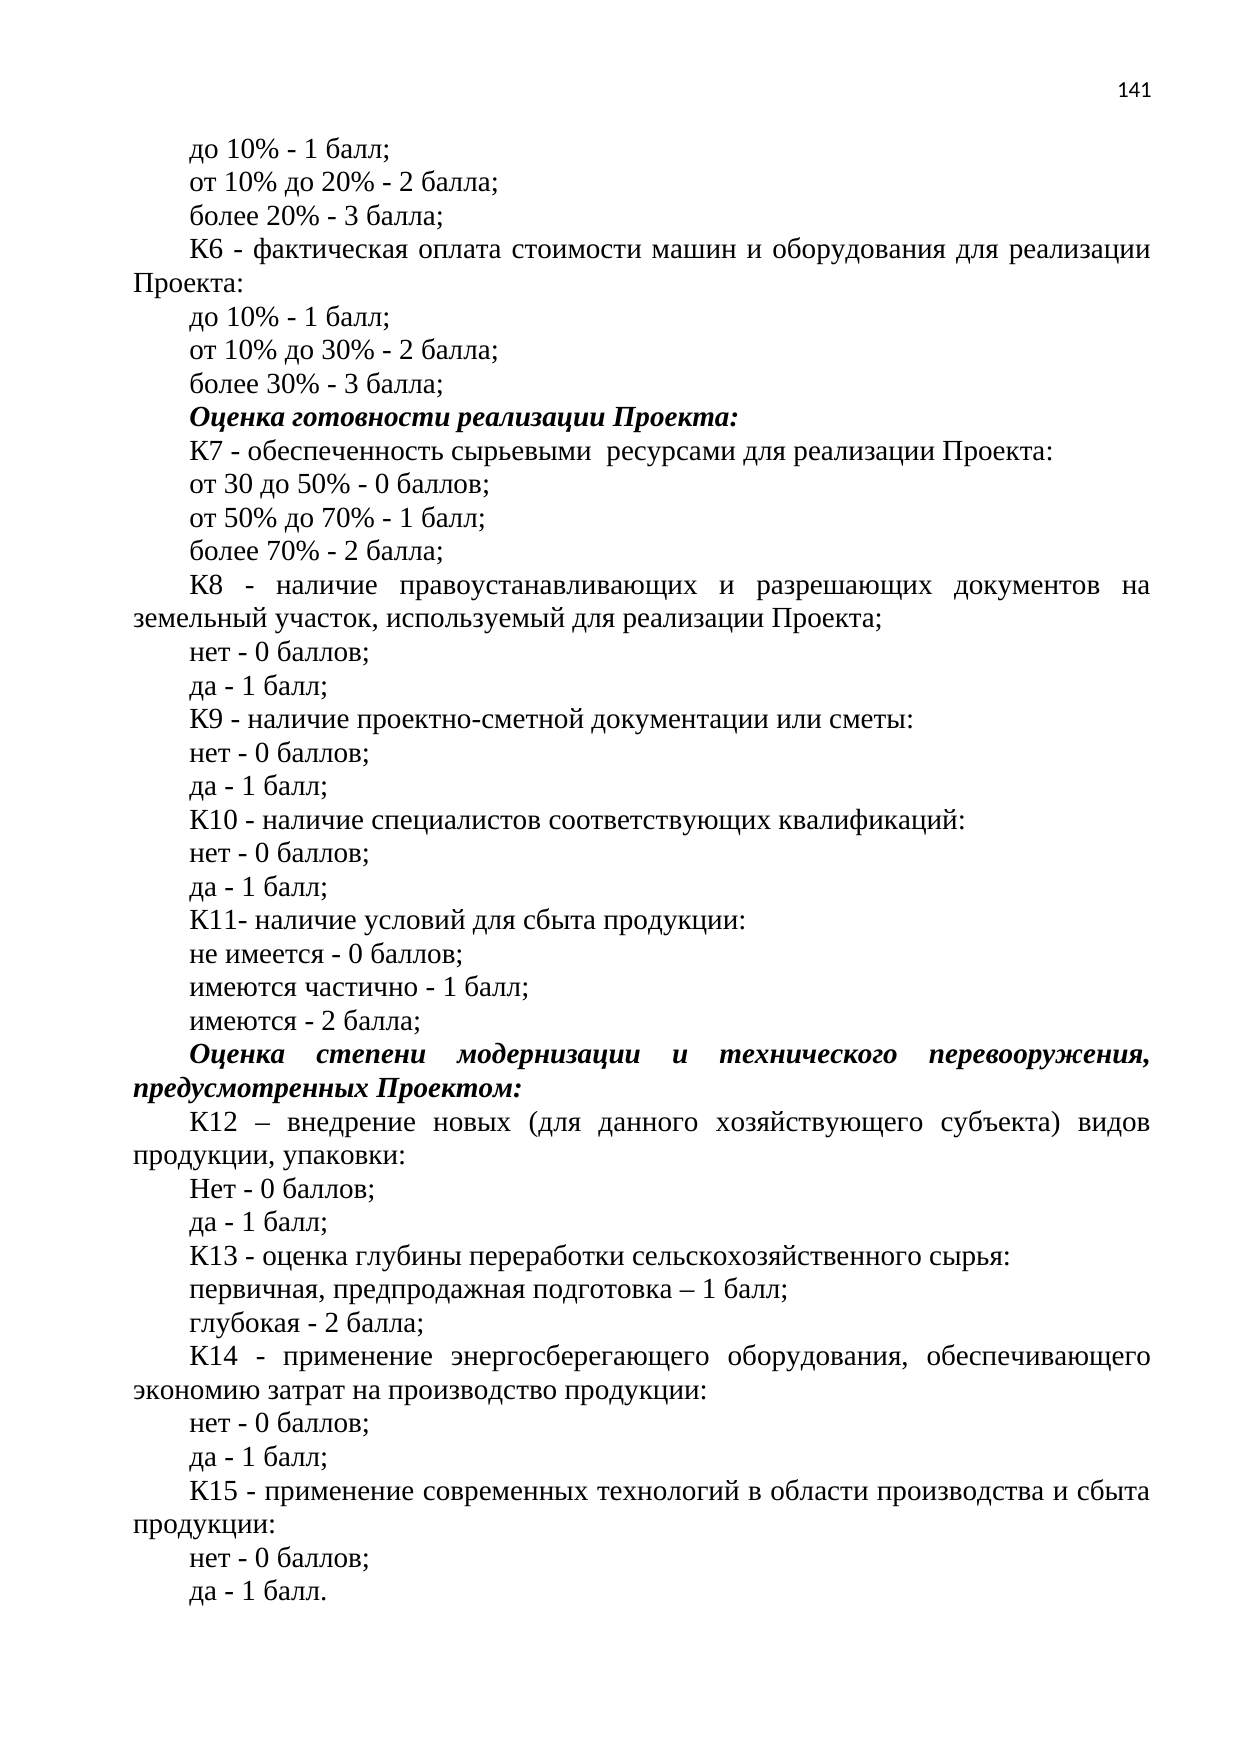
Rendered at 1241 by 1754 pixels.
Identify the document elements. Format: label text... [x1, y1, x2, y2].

text не имеется - 0 баллов; [133, 936, 1152, 969]
text К9 - наличие проектно-сметной документации или сметы: [133, 701, 1152, 735]
text нет - 0 баллов; [133, 735, 1152, 768]
text нет - 0 баллов; [133, 1540, 1152, 1573]
text Оценка степени модернизации и технического перевооружения, предусмотренных Проектом: [133, 1037, 1152, 1104]
text Оценка готовности реализации Проекта: [133, 399, 1152, 433]
text да - 1 балл; [133, 869, 1152, 902]
text от 10% до 30% - 2 балла; [133, 332, 1152, 366]
text К6 - фактическая оплата стоимости машин и оборудования для реализации Проекта: [133, 232, 1152, 299]
text да - 1 балл; [133, 1439, 1152, 1473]
text да - 1 балл; [133, 768, 1152, 802]
text К8 - наличие правоустанавливающих и разрешающих документов на земельный участок, используемый для реализации Проекта; [133, 567, 1152, 634]
text К14 - применение энергосберегающего оборудования, обеспечивающего экономию затрат на производство продукции: [133, 1338, 1152, 1406]
text да - 1 балл; [133, 1204, 1152, 1238]
text более 70% - 2 балла; [133, 533, 1152, 567]
text К12 – внедрение новых (для данного хозяйствующего субъекта) видов продукции, упаковки: [133, 1104, 1152, 1171]
text нет - 0 баллов; [133, 1406, 1152, 1439]
text более 30% - 3 балла; [133, 366, 1152, 399]
text первичная, предпродажная подготовка – 1 балл; [133, 1271, 1152, 1305]
text К11- наличие условий для сбыта продукции: [133, 902, 1152, 936]
text нет - 0 баллов; [133, 634, 1152, 668]
text до 10% - 1 балл; [133, 131, 1152, 164]
text от 10% до 20% - 2 балла; [133, 164, 1152, 198]
text глубокая - 2 балла; [133, 1305, 1152, 1338]
text от 30 до 50% - 0 баллов; [133, 466, 1152, 500]
text имеются частично - 1 балл; [133, 969, 1152, 1003]
text К7 - обеспеченность сырьевыми ресурсами для реализации Проекта: [133, 433, 1152, 466]
text Нет - 0 баллов; [133, 1171, 1152, 1204]
text К15 - применение современных технологий в области производства и сбыта продукции: [133, 1473, 1152, 1540]
text да - 1 балл; [133, 668, 1152, 701]
text К13 - оценка глубины переработки сельскохозяйственного сырья: [133, 1238, 1152, 1271]
text более 20% - 3 балла; [133, 198, 1152, 232]
text К10 - наличие специалистов соответствующих квалификаций: [133, 802, 1152, 835]
text до 10% - 1 балл; [133, 299, 1152, 332]
text да - 1 балл. [133, 1573, 1152, 1607]
text имеются - 2 балла; [133, 1003, 1152, 1037]
text от 50% до 70% - 1 балл; [133, 500, 1152, 533]
text нет - 0 баллов; [133, 835, 1152, 869]
